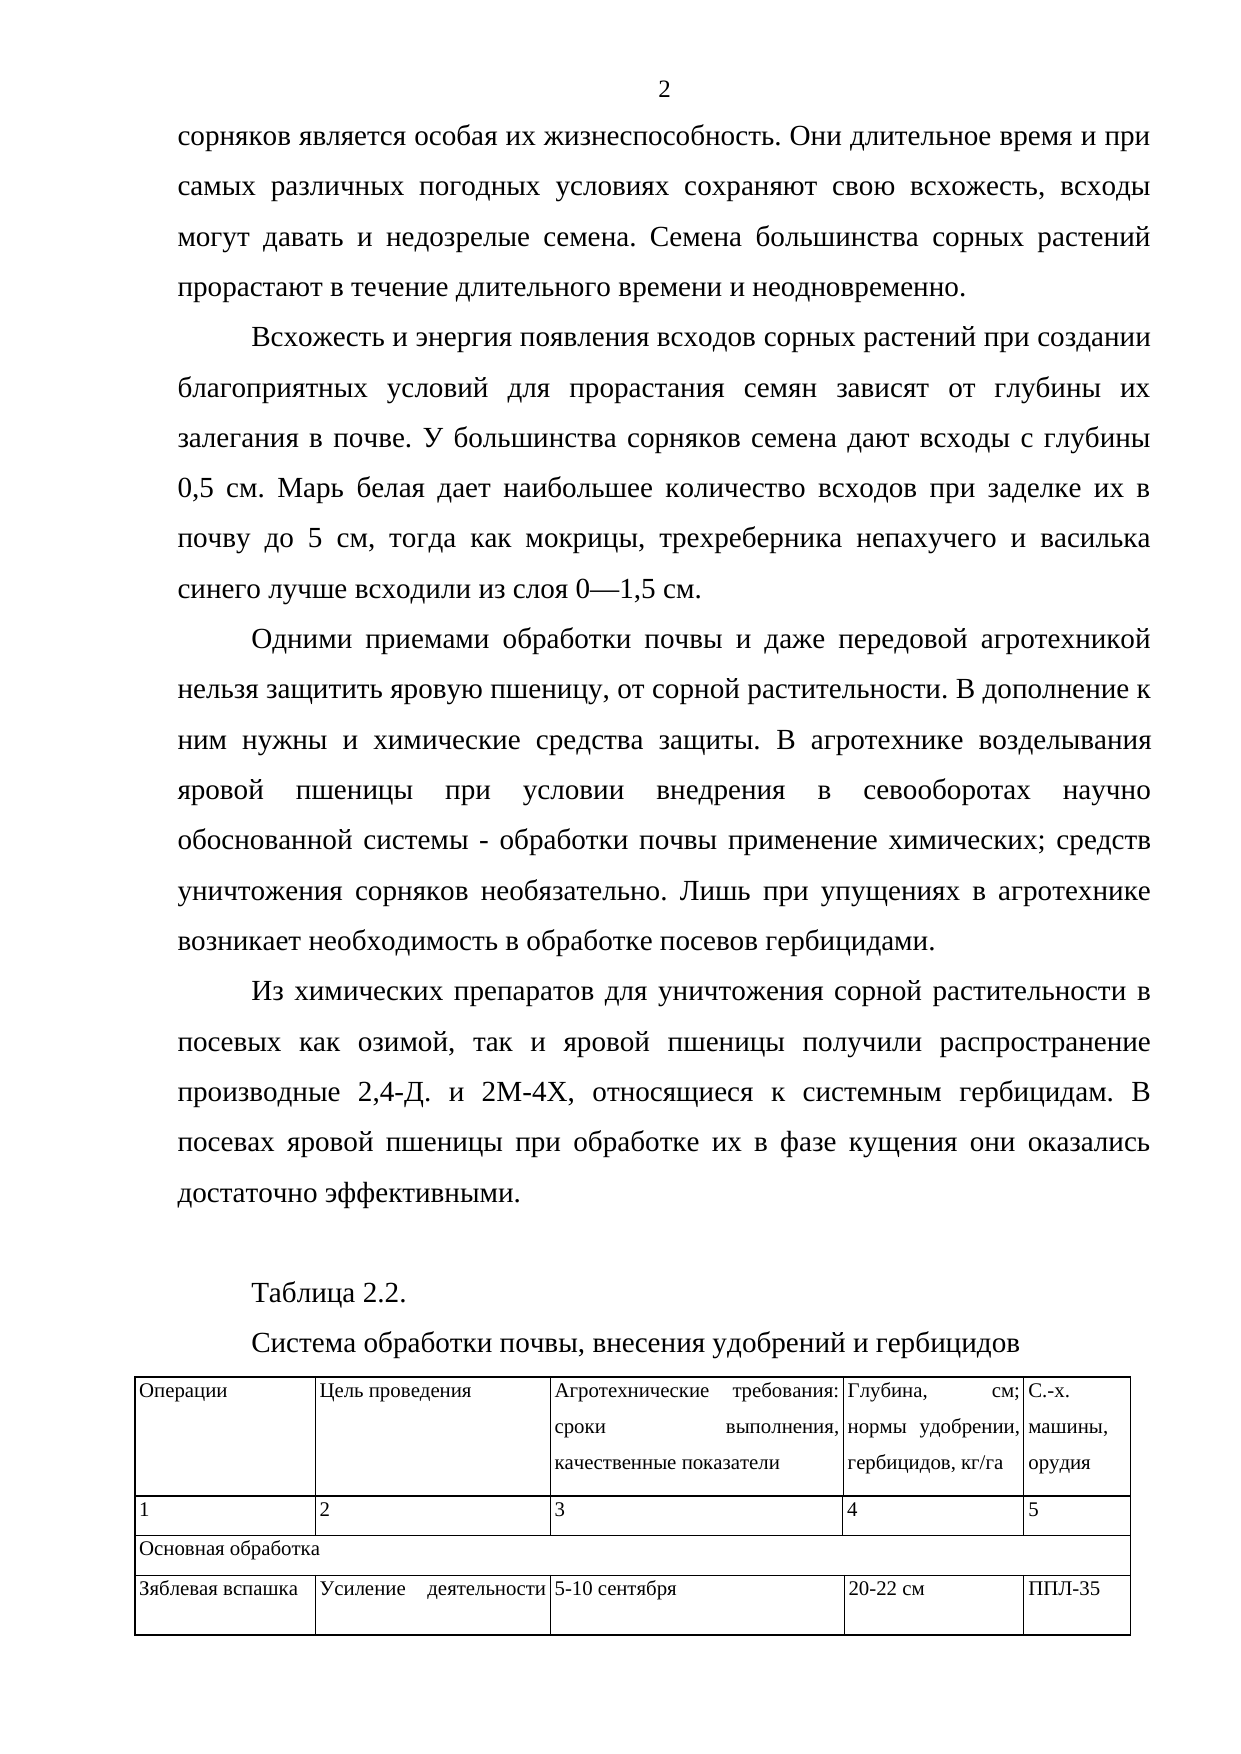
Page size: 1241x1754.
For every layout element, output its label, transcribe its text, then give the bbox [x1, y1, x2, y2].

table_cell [316, 1576, 550, 1634]
table_cell 4 [843, 1497, 1023, 1535]
table_header Агротехнические требования: сроки выполнения, качественные показатели [551, 1378, 843, 1495]
table_header Глубина, см; нормы удобрении, гербицидов, кг/га [844, 1378, 1023, 1495]
text Одними приемами обработки почвы и даже передовой агротехникой нельзя защитить яровую пшеницу, от сорной растительности. В дополнение к ним нужны и химические средства защиты. В агротехнике возделывания яровой пшеницы при условии внедрения в севооборотах научно обоснованной системы - обработки почвы применение химических; средств уничтожения сорняков необязательно. Лишь при упущениях в агротехнике возникает необходимость в обработке посевов гербицидами. [177, 621, 1152, 957]
table_cell 3 [551, 1497, 842, 1535]
table_cell Основная обработка [136, 1536, 1130, 1575]
table_cell 20-22 см [845, 1576, 1023, 1634]
text Из химических препаратов для уничтожения сорной растительности в посевых как озимой, так и яровой пшеницы получили распространение производные 2,4-Д. и 2М-4Х, относящиеся к системным гербицидам. В посевах яровой пшеницы при обработке их в фазе кущения они оказались достаточно эффективными. [177, 973, 1152, 1208]
table_cell 1 [136, 1497, 315, 1535]
table_cell Зяблевая вспашка [136, 1576, 315, 1634]
table_cell 2 [316, 1497, 550, 1535]
table_cell 5-10 сентября [551, 1576, 844, 1634]
table_header Цель проведения [316, 1378, 550, 1495]
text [177, 118, 1152, 303]
text Таблица 2.2. [177, 1275, 1152, 1309]
table_cell ППЛ-35 [1024, 1576, 1130, 1634]
table_cell 5 [1024, 1497, 1130, 1535]
text Система обработки почвы, внесения удобрений и гербицидов [177, 1326, 1152, 1359]
text Всхожесть и энергия появления всходов сорных растений при создании благоприятных условий для прорастания семян зависят от глубины их залегания в почве. У большинства сорняков семена дают всходы с глубины 0,5 см. Марь белая дает наибольшее количество всходов при заделке их в почву до 5 см, тогда как мокрицы, трехреберника непахучего и василька синего лучше всходили из слоя 0—1,5 см. [177, 319, 1152, 604]
table_header Операции [136, 1378, 315, 1495]
table_header С.-х. машины, орудия [1024, 1378, 1130, 1495]
